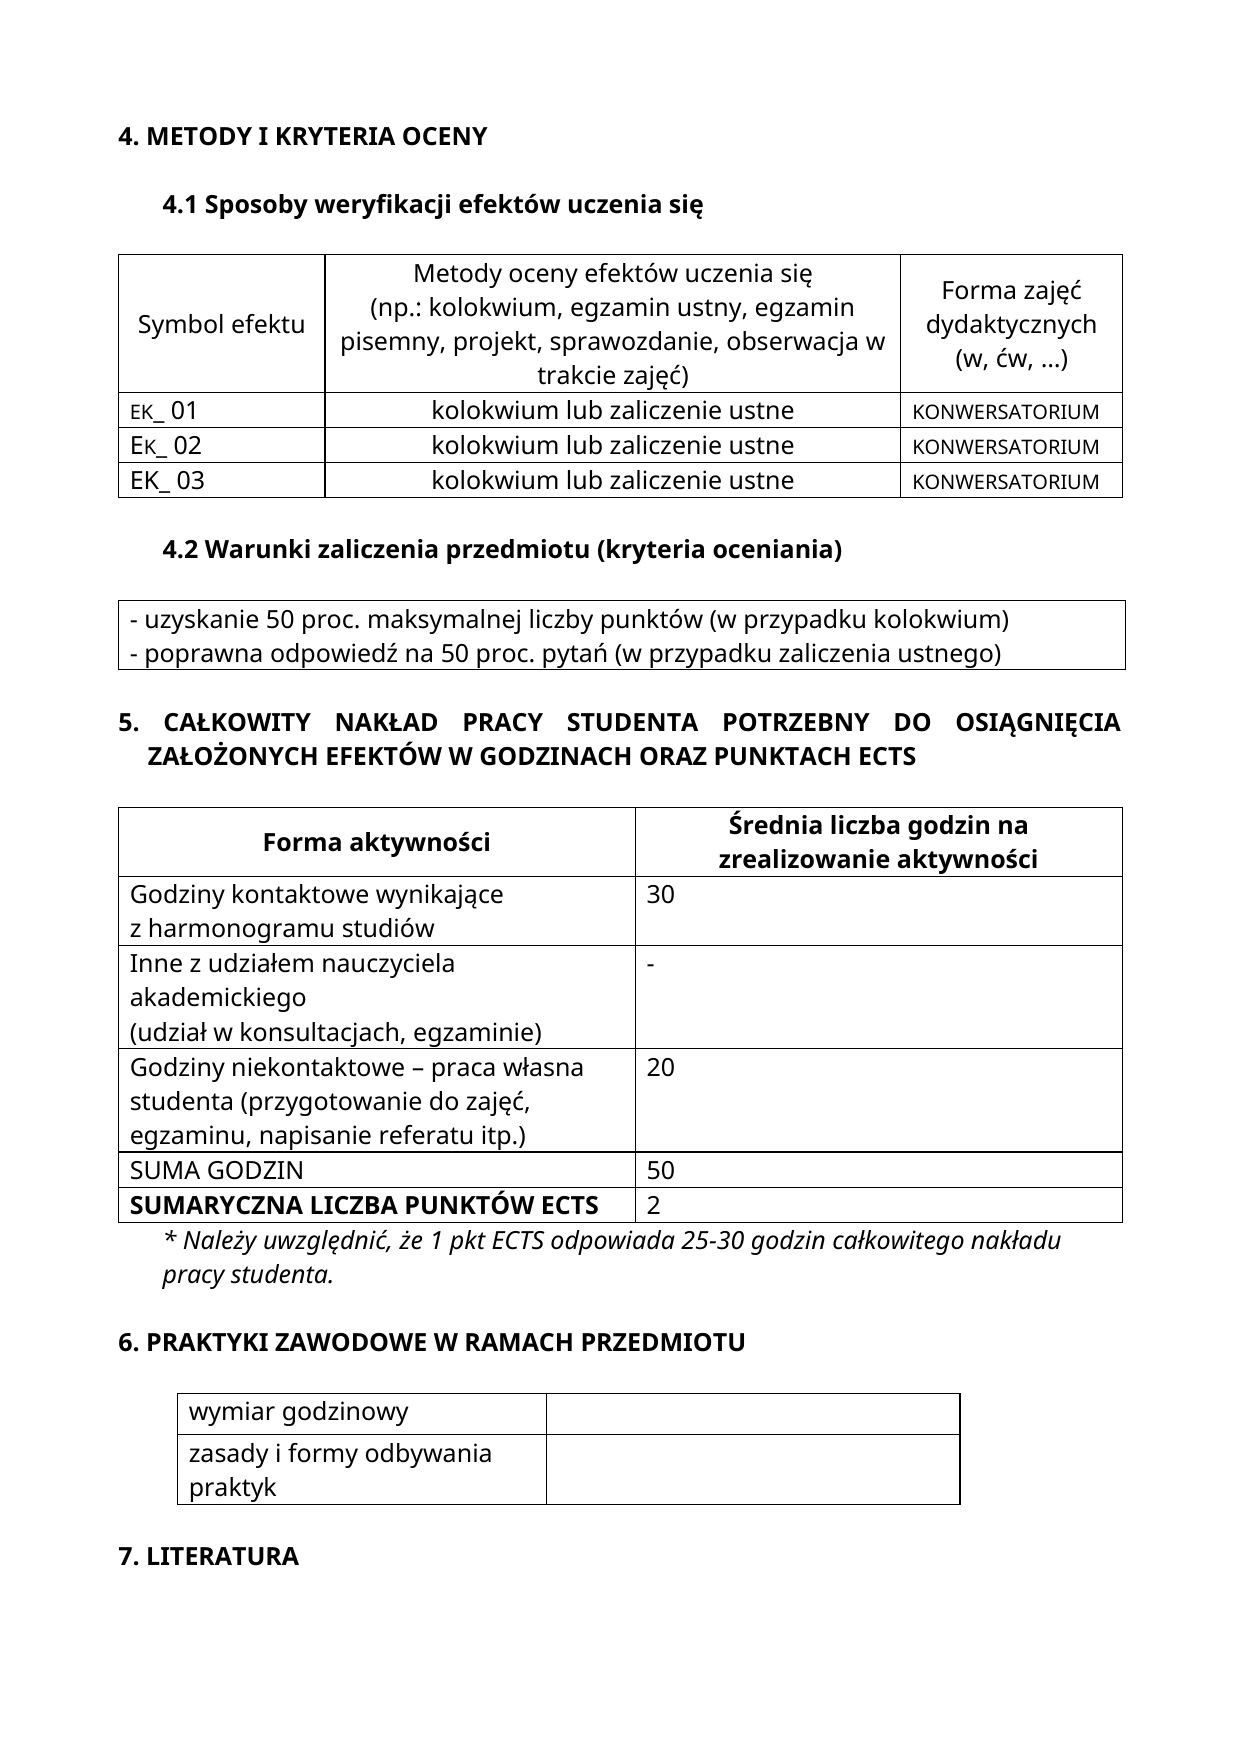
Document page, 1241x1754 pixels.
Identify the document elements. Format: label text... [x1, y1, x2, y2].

text 4.2 Warunki zaliczenia przedmiotu (kryteria oceniania) [162, 532, 1122, 566]
table_cell EK_ 03 [119, 463, 324, 497]
table_cell - [636, 946, 1122, 1048]
table_header Metody oceny efektów uczenia się (np.: kolokwium, egzamin ustny, egzamin pisemny, projekt, sprawozdanie, obserwacja w trakcie zajęć) [326, 255, 900, 392]
table_cell 50 [636, 1153, 1122, 1187]
text 6. PRAKTYKI ZAWODOWE W RAMACH PRZEDMIOTU [118, 1325, 1122, 1359]
table_cell SUMA GODZIN [119, 1153, 635, 1187]
table_cell ek_ 01 [119, 393, 324, 427]
table_cell konwersatorium [901, 463, 1122, 497]
text 5. CAŁKOWITY NAKŁAD PRACY STUDENTA POTRZEBNY DO OSIĄGNIĘCIA ZAŁOŻONYCH EFEKTÓW W GODZINACH ORAZ PUNKTACH ECTS [118, 704, 1122, 773]
table_cell 30 [636, 877, 1122, 945]
table_cell konwersatorium [901, 393, 1122, 427]
text * Należy uwzględnić, że 1 pkt ECTS odpowiada 25-30 godzin całkowitego nakładu pracy studenta. [162, 1223, 1122, 1291]
table_cell zasady i formy odbywania praktyk [178, 1435, 546, 1503]
table_cell [547, 1435, 959, 1503]
table_cell Godziny kontaktowe wynikające z harmonogramu studiów [119, 877, 635, 945]
table_header Średnia liczba godzin na zrealizowanie aktywności [636, 808, 1122, 876]
table_header - uzyskanie 50 proc. maksymalnej liczby punktów (w przypadku kolokwium) - poprawna odpowiedź na 50 proc. pytań (w przypadku zaliczenia ustnego) [119, 601, 1125, 669]
table_cell kolokwium lub zaliczenie ustne [326, 463, 900, 497]
text 7. LITERATURA [118, 1539, 1122, 1573]
table_cell Inne z udziałem nauczyciela akademickiego (udział w konsultacjach, egzaminie) [119, 946, 635, 1048]
text 4.1 Sposoby weryfikacji efektów uczenia się [162, 186, 1122, 220]
table_header [547, 1394, 959, 1434]
table_cell Godziny niekontaktowe – praca własna studenta (przygotowanie do zajęć, egzaminu, napisanie referatu itp.) [119, 1049, 635, 1151]
table_header Forma zajęć dydaktycznych (w, ćw, …) [901, 255, 1122, 392]
table_cell 2 [636, 1188, 1122, 1222]
table_cell SUMARYCZNA LICZBA PUNKTÓW ECTS [119, 1188, 635, 1222]
text 4. METODY I KRYTERIA OCENY [118, 118, 1122, 152]
table_cell konwersatorium [901, 428, 1122, 462]
table_header Symbol efektu [119, 255, 324, 392]
table_cell Ek_ 02 [119, 428, 324, 462]
table_cell 20 [636, 1049, 1122, 1151]
table_cell kolokwium lub zaliczenie ustne [326, 428, 900, 462]
table_cell kolokwium lub zaliczenie ustne [326, 393, 900, 427]
table_header wymiar godzinowy [178, 1394, 546, 1434]
table_header Forma aktywności [119, 808, 635, 876]
